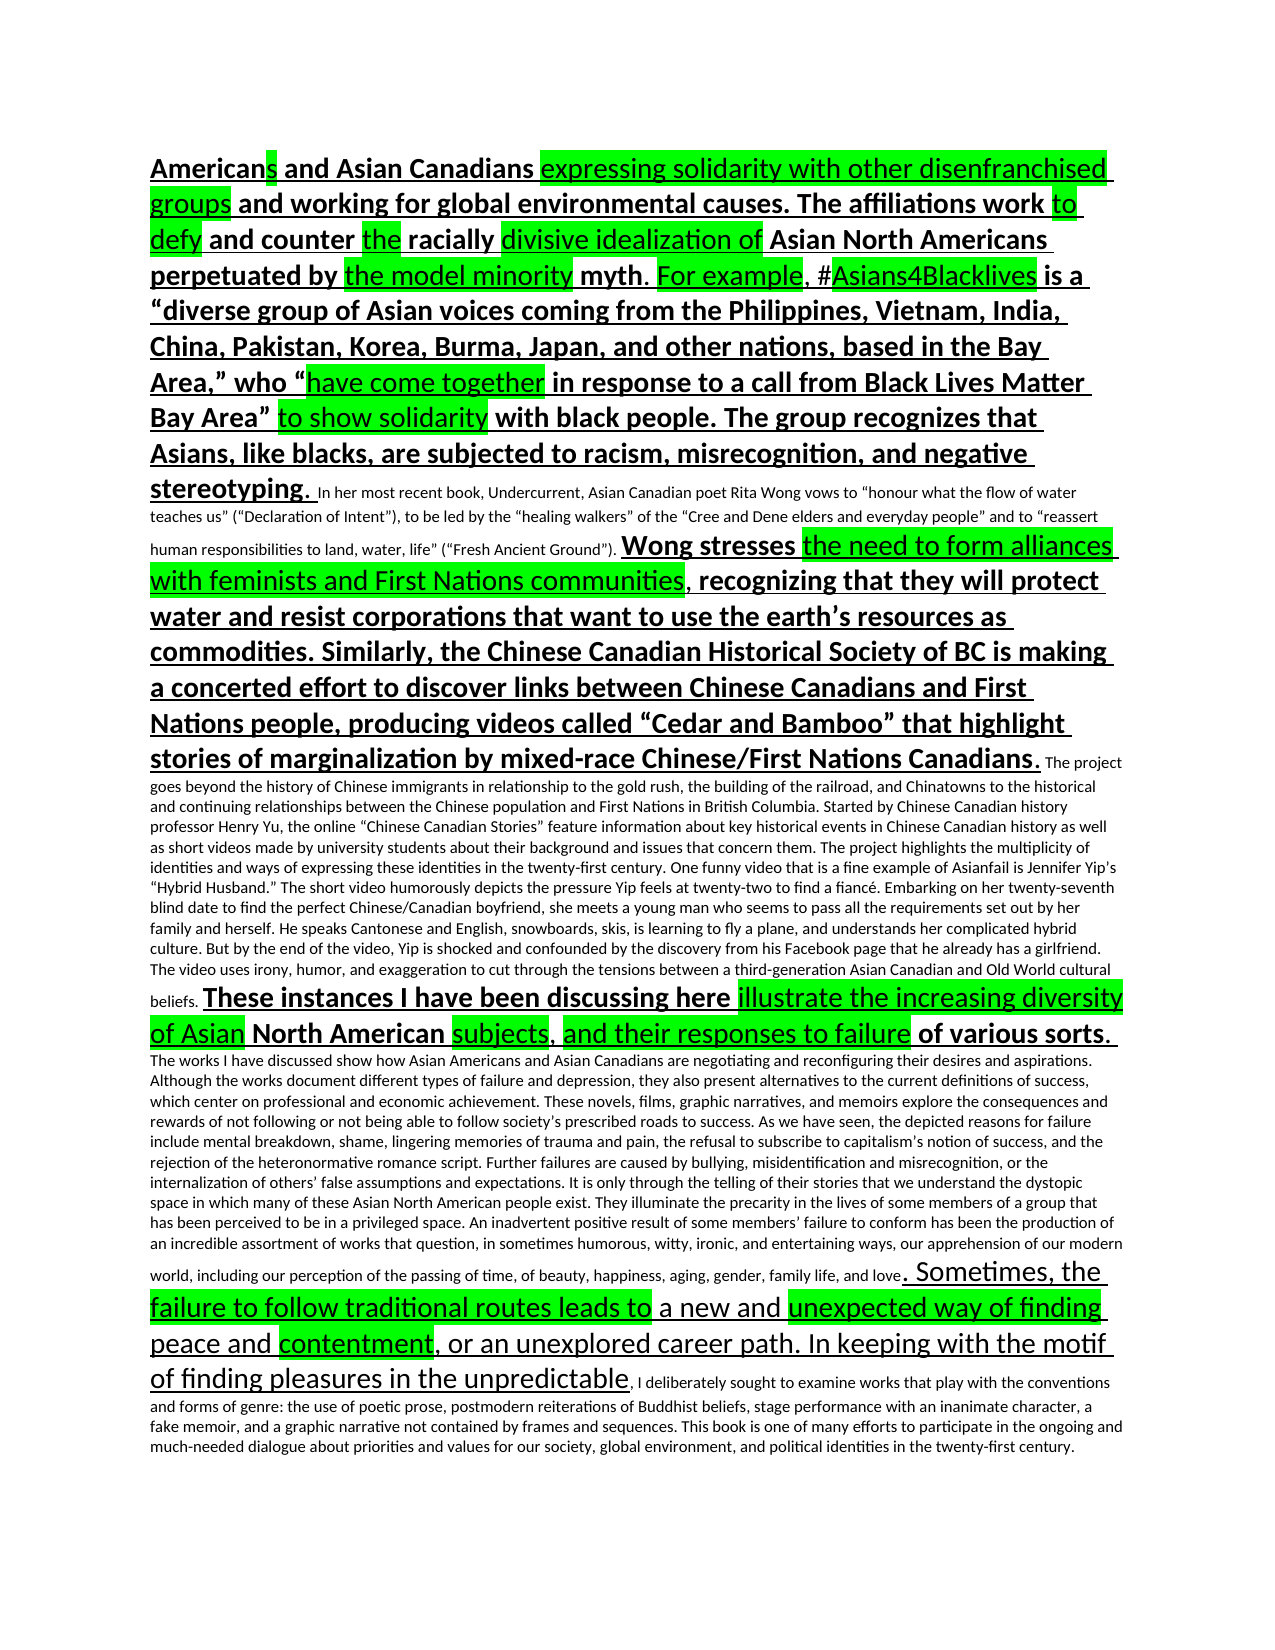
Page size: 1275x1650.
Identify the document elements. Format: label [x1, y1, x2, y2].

text [150, 150, 1125, 1457]
